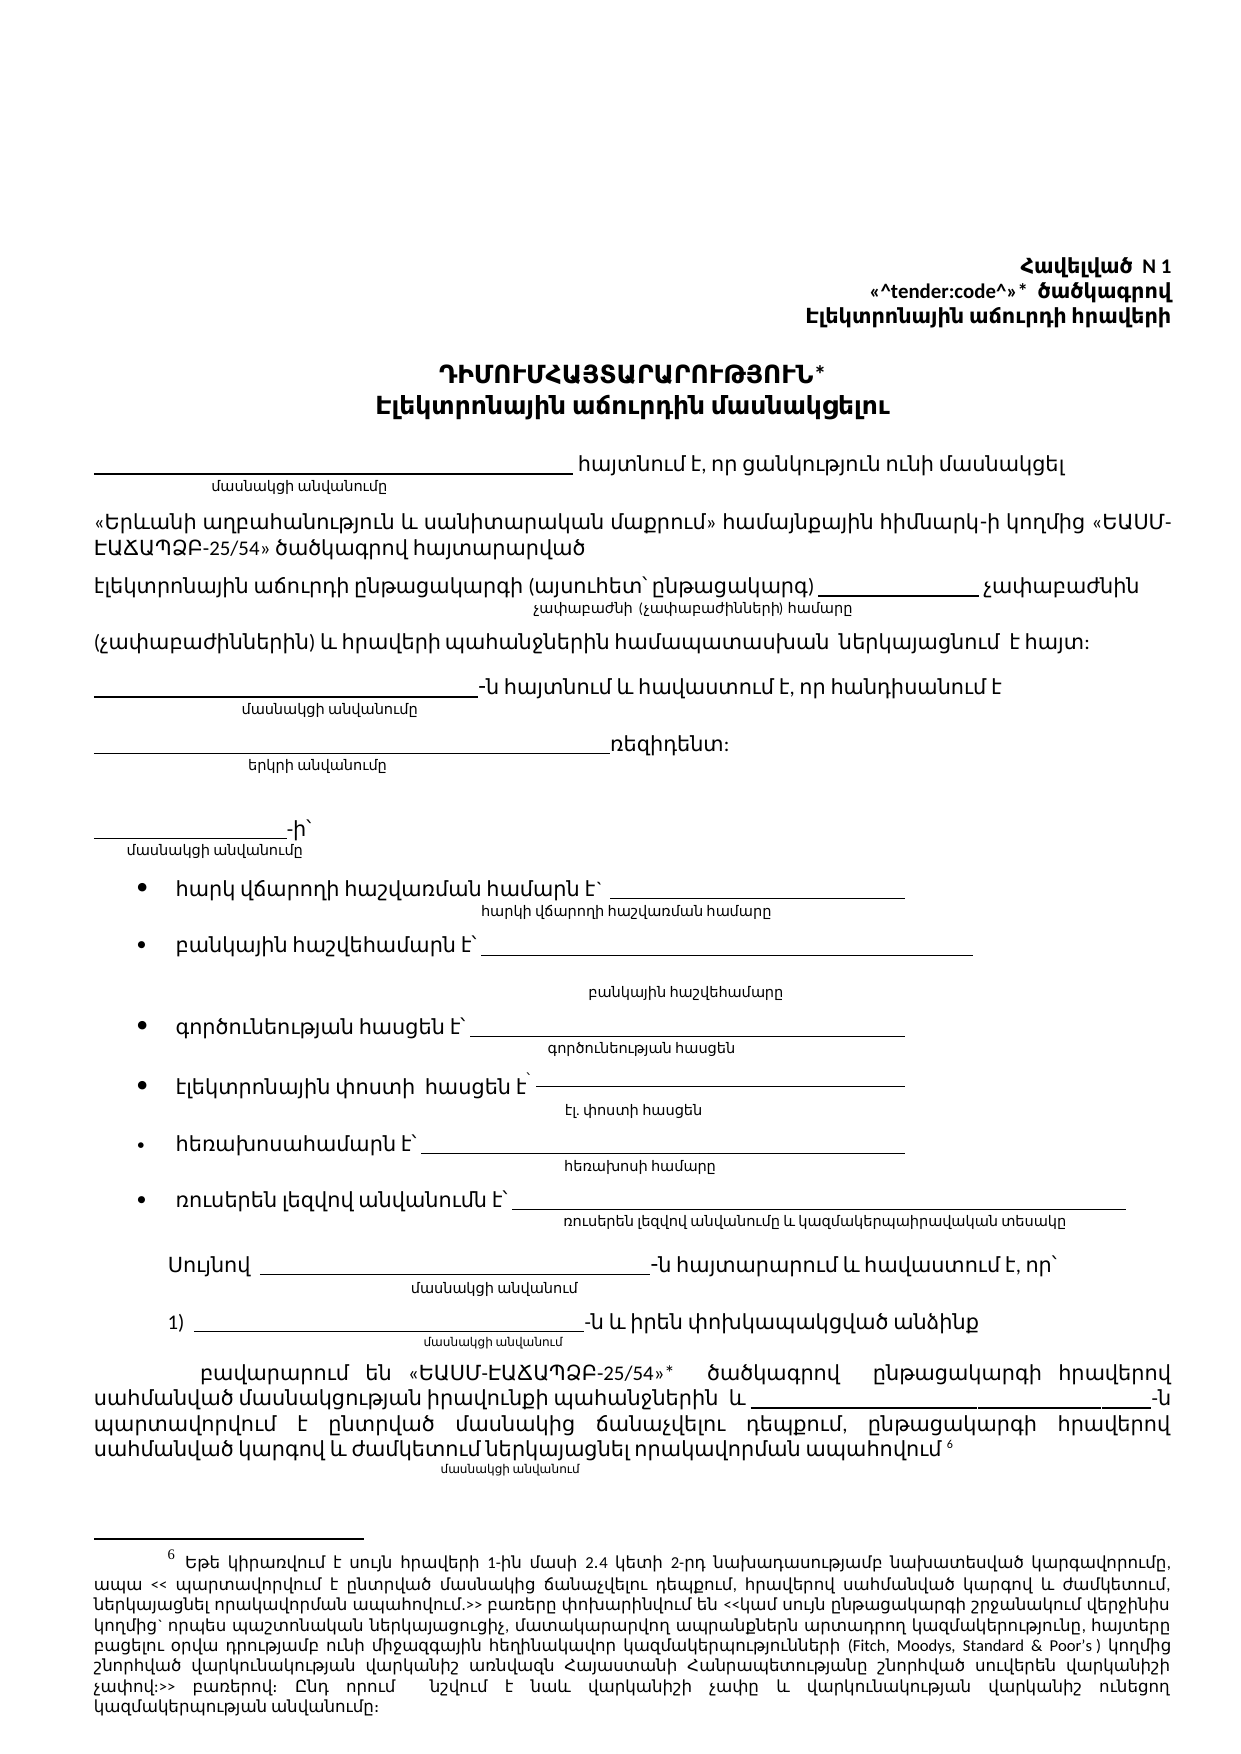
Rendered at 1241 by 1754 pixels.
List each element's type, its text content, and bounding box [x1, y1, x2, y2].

text ռեզիդենտ: [94, 731, 1171, 756]
text հեռախոսի համարը [462, 1157, 1171, 1187]
text մասնակցի անվանում [94, 1335, 1171, 1360]
text երկրի անվանումը [94, 756, 1171, 787]
text ԴԻՄՈՒՄՀԱՅՏԱՐԱՐՈՒԹՅՈՒՆ* [94, 360, 1171, 390]
text մասնակցի անվանումը [94, 841, 1171, 872]
list բանկային հաշվեհամարն է՝ [138, 933, 1171, 983]
text հայտնում է, որ ցանկություն ունի մասնակցել [94, 451, 1171, 477]
text մասնակցի անվանում [94, 1462, 1171, 1487]
text ռուսերեն լեզվով անվանումը և կազմակերպաիրավական տեսակը [94, 1213, 1171, 1243]
list հեռախոսահամարն է՝ [138, 1131, 1171, 1157]
text Սույնով -ն հայտարարում և հավաստում է, որ՝ [94, 1248, 1171, 1279]
subtitle Էլեկտրոնային աճուրդին մասնակցելու [94, 390, 1171, 421]
text «^tender:code^»* ծածկագրով [94, 278, 1171, 304]
text գործունեության հասցեն [94, 1040, 1171, 1070]
list ռուսերեն լեզվով անվանումն է՝ [138, 1187, 1171, 1213]
list էլեկտրոնային փոստի հասցեն է՝ [138, 1070, 1171, 1101]
text բանկային հաշվեհամարը [94, 983, 1171, 1014]
text բավարարում են «ԵԱՍՄ-ԷԱՃԱՊՁԲ-25/54»* ծածկագրով ընթացակարգի հրավերով սահմանված մասնակցության իրավունքի պահանջներին և -ն պարտավորվում է ընտրված մասնակից ճանաչվելու դեպքում, ընթացակարգի հրավերով սահմանված կարգով և ժամկետում ներկայացնել որակավորման ապահովում [94, 1360, 1171, 1462]
text հարկի վճարողի հաշվառման համարը [94, 902, 1171, 933]
text 1) -ն և իրեն փոխկապակցված անձինք [94, 1309, 1171, 1335]
text (չափաբաժիններին) և հրավերի պահանջներին համապատասխան ներկայացնում է հայտ: [94, 629, 1171, 655]
text Հավելված N 1 [94, 253, 1171, 278]
list հարկ վճարողի հաշվառման համարն է` [138, 872, 1171, 902]
text մասնակցի անվանումը [94, 701, 1171, 731]
text էլ. փոստի հասցեն [94, 1101, 1171, 1131]
text «Երևանի աղբահանություն և սանիտարական մաքրում» համայնքային հիմնարկ-ի կողմից «ԵԱՍՄ-ԷԱՃԱՊՁԲ-25/54» ծածկագրով հայտարարված [94, 507, 1171, 561]
text չափաբաժնի (չափաբաժինների) համարը [94, 599, 1171, 629]
text -ն հայտնում և հավաստում է, որ հանդիսանում է [94, 670, 1171, 701]
text Էլեկտրոնային աճուրդի հրավերի [94, 304, 1171, 329]
text մասնակցի անվանում [94, 1279, 1171, 1309]
text էլեկտրոնային աճուրդի ընթացակարգի (այսուհետ՝ ընթացակարգ) չափաբաժնին [94, 573, 1171, 599]
text -ի՝ [94, 816, 1171, 841]
text մասնակցի անվանումը [94, 477, 1171, 507]
list գործունեության հասցեն է՝ [138, 1014, 1171, 1040]
